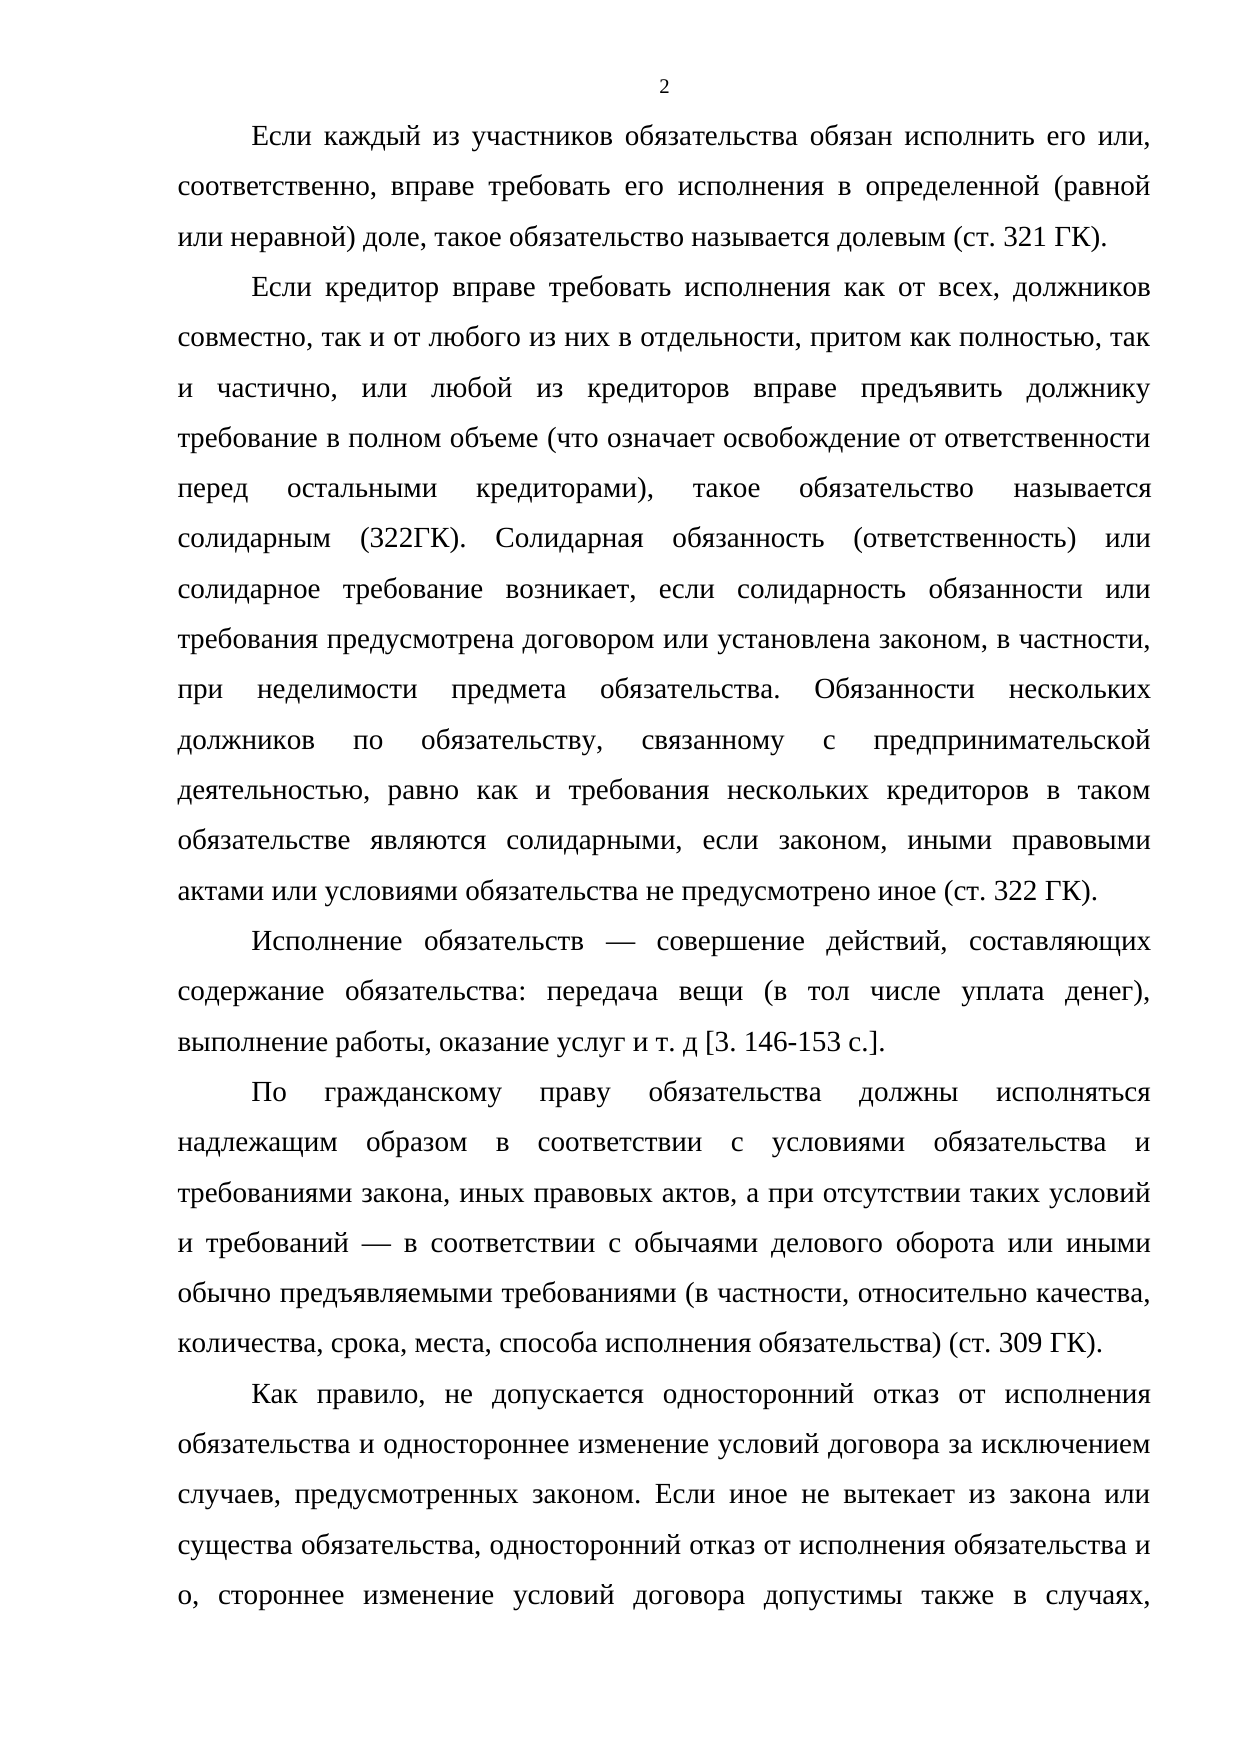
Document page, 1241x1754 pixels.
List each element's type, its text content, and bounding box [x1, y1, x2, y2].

text Если каждый из участников обязательства обязан исполнить его или, соответственно, вправе требовать его исполнения в определенной (равной или неравной) доле, такое обязательство называется долевым (ст. 321 ГК). [177, 118, 1152, 252]
text Если кредитор вправе требовать исполнения как от всех, должников совместно, так и от любого из них в отдельности, притом как полностью, так и частично, или любой из кредиторов вправе предъявить должнику требование в полном объеме (что означает освобождение от ответственности перед остальными кредиторами), такое обязательство называется солидарным (322ГК). Солидарная обязанность (ответственность) или солидарное требование возникает, если солидарность обязанности или требования предусмотрена договором или установлена законом, в частности, при неделимости предмета обязательства. Обязанности нескольких должников по обязательству, связанному с предпринимательской деятельностью, равно как и требования нескольких кредиторов в таком обязательстве являются солидарными, если законом, иными правовыми актами или условиями обязательства не предусмотрено иное (ст. 322 ГК). [177, 269, 1152, 906]
text По гражданскому праву обязательства должны исполняться надлежащим образом в соответствии с условиями обязательства и требованиями закона, иных правовых актов, а при отсутствии таких условий и требований — в соответствии с обычаями делового оборота или иными обычно предъявляемыми требованиями (в частности, относительно качества, количества, срока, места, способа исполнения обязательства) (ст. 309 ГК). [177, 1074, 1152, 1359]
text Исполнение обязательств — совершение действий, составляющих содержание обязательства: передача вещи (в тол числе уплата денег), выполнение работы, оказание услуг и т. д [3. 146-153 с.]. [177, 923, 1152, 1057]
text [177, 1376, 1152, 1611]
